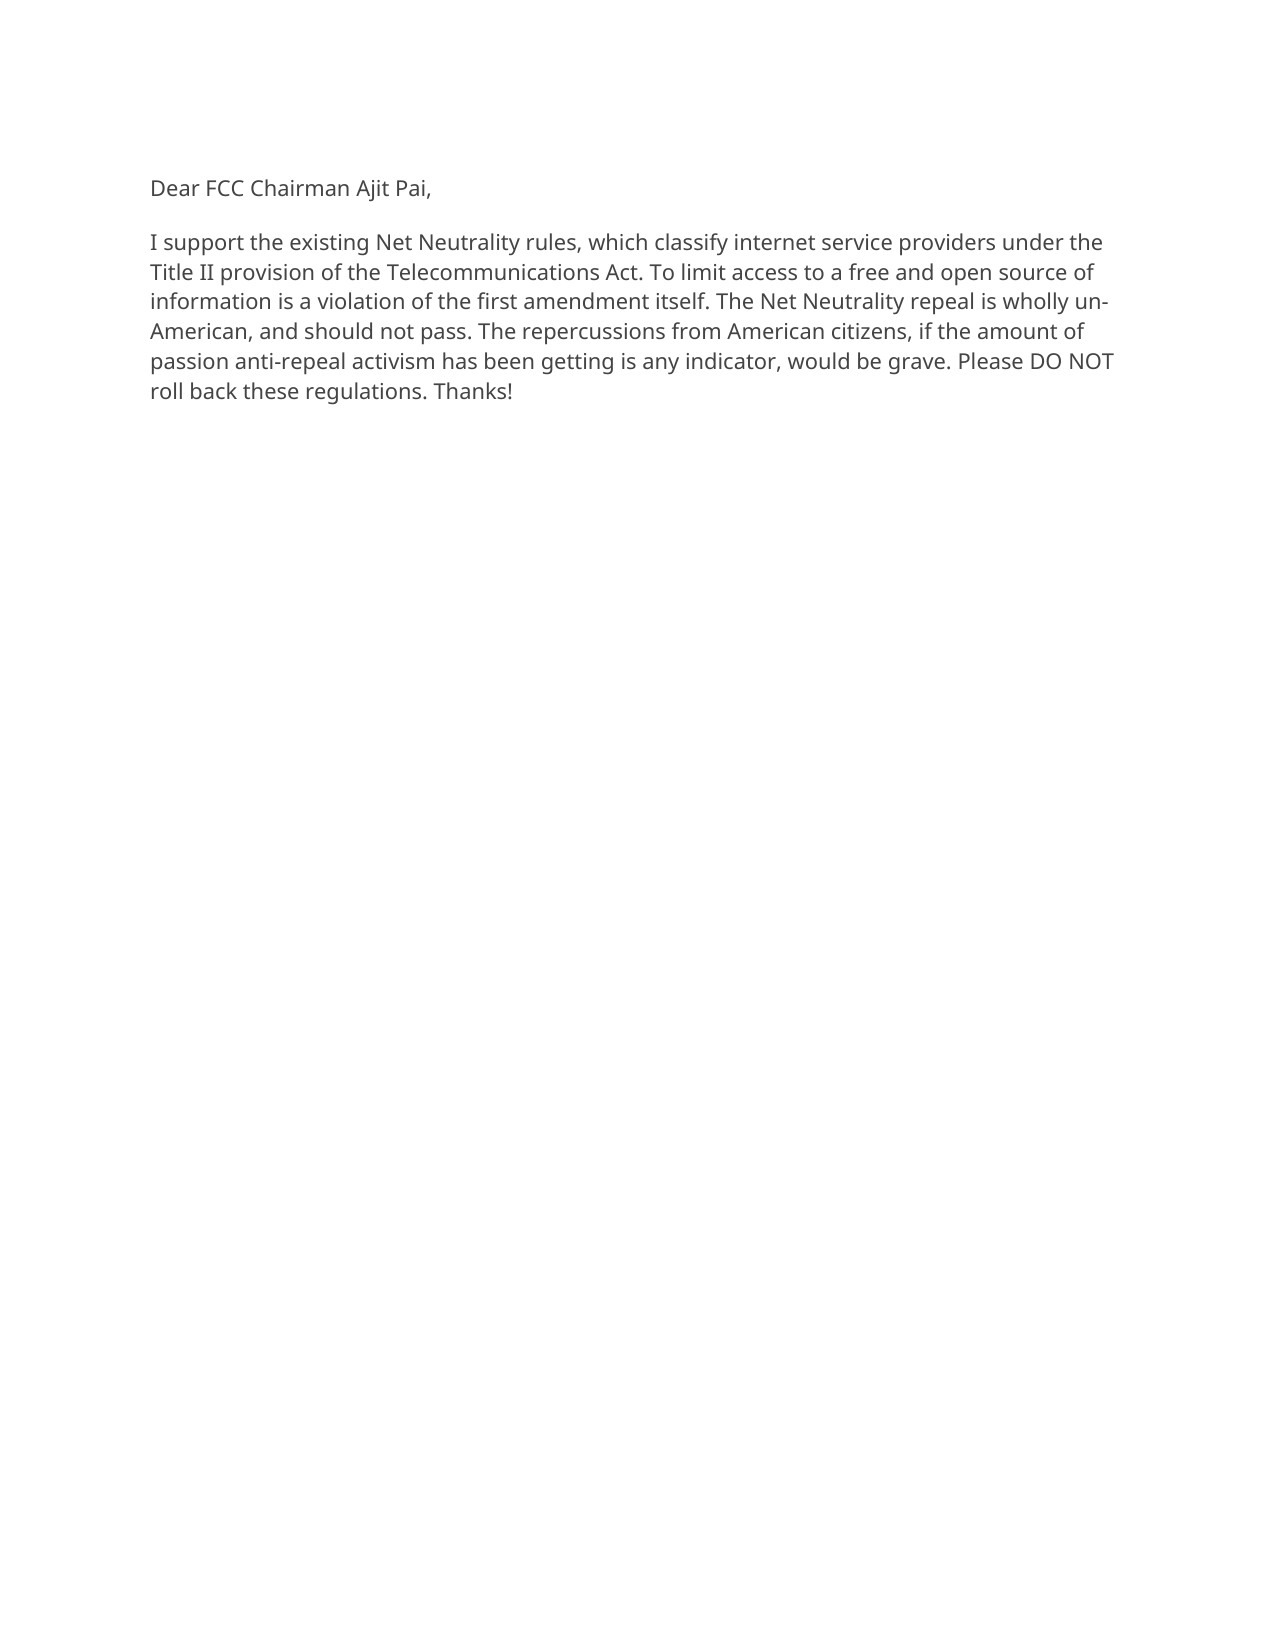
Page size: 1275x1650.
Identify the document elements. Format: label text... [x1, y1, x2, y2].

text I support the existing Net Neutrality rules, which classify internet service providers under the Title II provision of the Telecommunications Act. To limit access to a free and open source of information is a violation of the first amendment itself. The Net Neutrality repeal is wholly un-American, and should not pass. The repercussions from American citizens, if the amount of passion anti-repeal activism has been getting is any indicator, would be grave. Please DO NOT roll back these regulations. Thanks! [150, 227, 1125, 405]
text Dear FCC Chairman Ajit Pai, [150, 173, 1125, 203]
